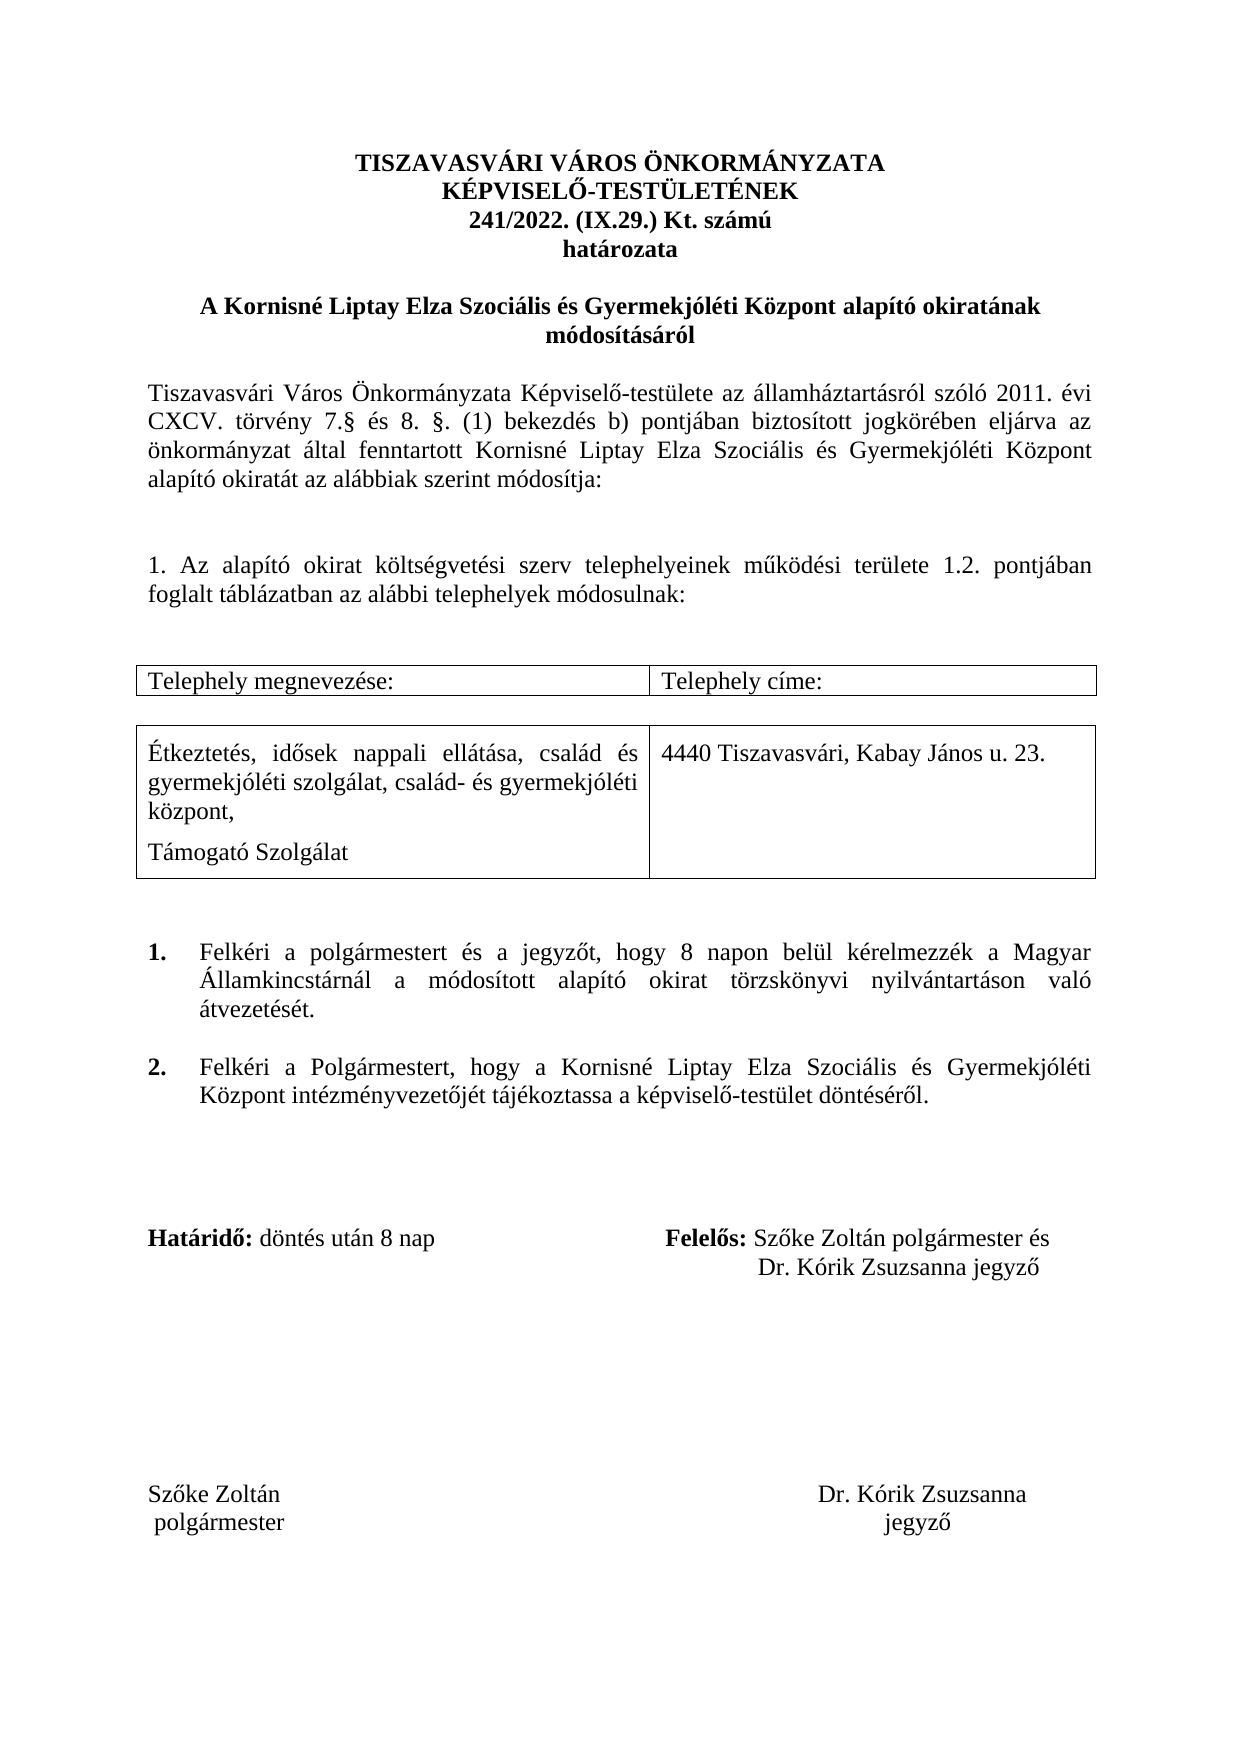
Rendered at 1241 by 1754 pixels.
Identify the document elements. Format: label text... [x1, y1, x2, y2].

text TISZAVASVÁRI VÁROS ÖNKORMÁNYZATA [148, 148, 1093, 176]
text polgármester jegyző [148, 1507, 1093, 1536]
table_header Telephely megnevezése: [137, 666, 649, 695]
text Dr. Kórik Zsuzsanna jegyző [148, 1252, 1093, 1281]
table_header Telephely címe: [650, 666, 1096, 695]
text Tiszavasvári Város Önkormányzata Képviselő-testülete az államháztartásról szóló 2011. évi CXCV. törvény 7.§ és 8. §. (1) bekezdés b) pontjában biztosított jogkörében eljárva az önkormányzat által fenntartott Kornisné Liptay Elza Szociális és Gyermekjóléti Központ alapító okiratát az alábbiak szerint módosítja: [148, 378, 1093, 493]
text KÉPVISELŐ-TESTÜLETÉNEK [148, 176, 1093, 205]
table_header 4440 Tiszavasvári, Kabay János u. 23. [650, 726, 1095, 878]
list Felkéri a polgármestert és a jegyzőt, hogy 8 napon belül kérelmezzék a Magyar Államkincstárnál a módosított alapító okirat törzskönyvi nyilvántartáson való átvezetését. [148, 937, 1093, 1023]
text A Kornisné Liptay Elza Szociális és Gyermekjóléti Központ alapító okiratának módosításáról [148, 291, 1093, 349]
table_header Étkeztetés, idősek nappali ellátása, család és gyermekjóléti szolgálat, család- és gyermekjóléti központ, Támogató Szolgálat [137, 726, 649, 878]
text Szőke Zoltán Dr. Kórik Zsuzsanna [148, 1479, 1093, 1507]
text Határidő: döntés után 8 nap Felelős: Szőke Zoltán polgármester és [148, 1223, 1093, 1252]
list Felkéri a Polgármestert, hogy a Kornisné Liptay Elza Szociális és Gyermekjóléti Központ intézményvezetőjét tájékoztassa a képviselő-testület döntéséről. [148, 1052, 1093, 1109]
text 1. Az alapító okirat költségvetési szerv telephelyeinek működési területe 1.2. pontjában foglalt táblázatban az alábbi telephelyek módosulnak: [148, 550, 1093, 608]
text határozata [148, 234, 1093, 263]
text 241/2022. (IX.29.) Kt. számú [148, 205, 1093, 234]
